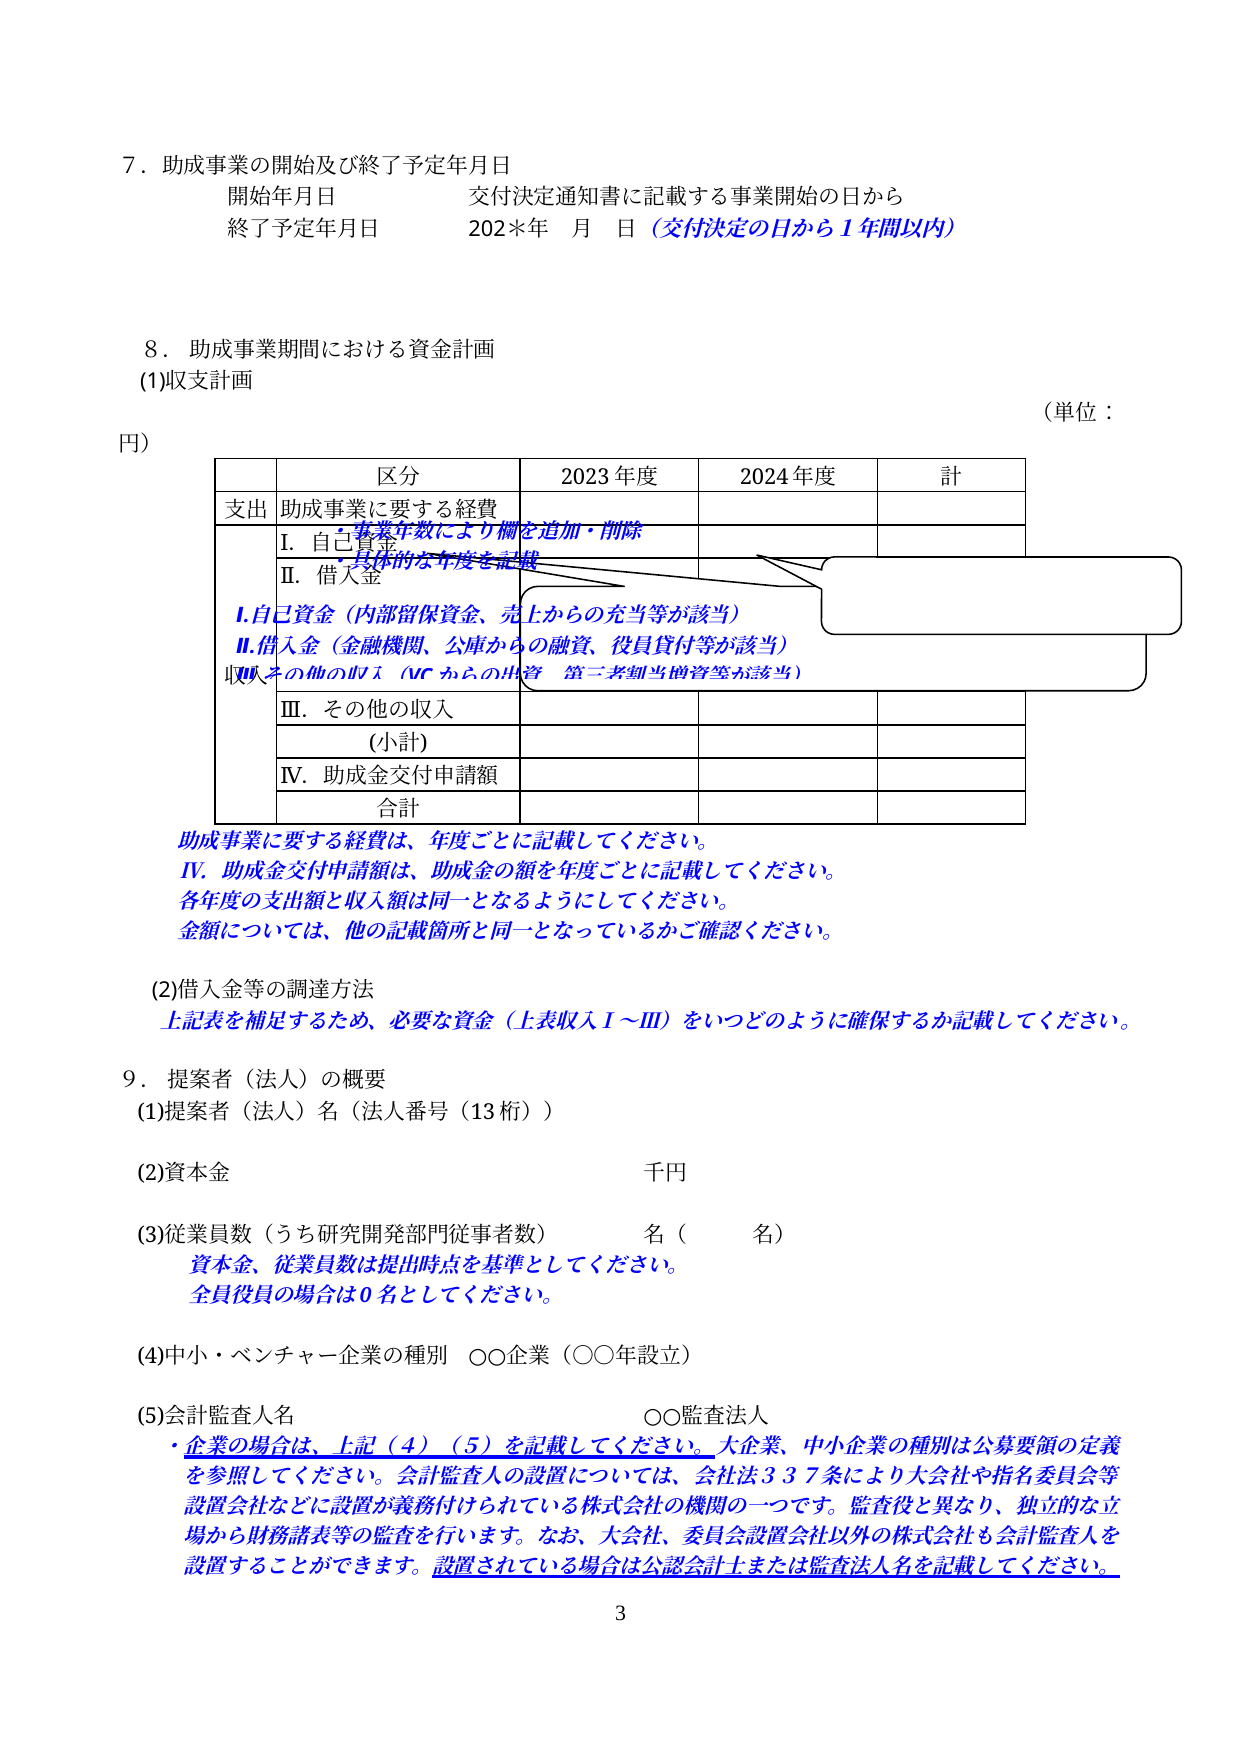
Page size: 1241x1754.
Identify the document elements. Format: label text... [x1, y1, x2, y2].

table_cell Ⅳ．助成金交付申請額 [277, 759, 519, 790]
text Ⅳ．助成金交付申請額は、助成金の額を年度ごとに記載してください。 [118, 854, 1122, 884]
table_cell [878, 692, 1025, 724]
text (2)資本金 千円 [118, 1155, 1122, 1187]
table_cell [521, 526, 698, 557]
text (1)提案者（法人）名（法人番号（13桁）） [118, 1094, 1122, 1126]
table_header 区分 [277, 459, 519, 491]
text (4)中小・ベンチャー企業の種別 ○○企業（○○年設立） [118, 1338, 1122, 1370]
table_cell [783, 559, 824, 568]
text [162, 1430, 1122, 1579]
table_cell Ⅲ．その他の収入 [277, 692, 519, 724]
table_cell [699, 792, 877, 823]
text 金額については、他の記載箇所と同一となっているかご確認ください。 [118, 914, 1122, 944]
table_cell [699, 559, 810, 585]
table_cell [521, 492, 698, 524]
text 開始年月日 交付決定通知書に記載する事業開始の日から [118, 179, 1122, 211]
table_header 2024年度 [699, 459, 877, 491]
table_cell [521, 683, 530, 691]
text ７．助成事業の開始及び終了予定年月日 [118, 148, 1122, 179]
table_cell [878, 726, 1025, 757]
table_cell Ⅰ．自己資金 [277, 526, 387, 557]
table_cell 合計 [277, 792, 519, 823]
table_cell 助成事業に要する経費 [277, 492, 519, 524]
text （単位：円） [118, 395, 1122, 458]
table_cell [878, 792, 1025, 823]
text 上記表を補足するため、必要な資金（上表収入Ⅰ～Ⅲ）をいつどのように確保するか記載してください。 [118, 1004, 1122, 1034]
text 助成事業に要する経費は、年度ごとに記載してください。 [118, 825, 1122, 854]
text (1)収支計画 [118, 363, 1122, 395]
table_cell 収入 [216, 526, 276, 823]
table_header [216, 459, 276, 491]
table_cell [878, 526, 1025, 556]
table_cell 支出 [216, 492, 276, 524]
table_cell [521, 759, 698, 790]
table_header 計 [878, 459, 1025, 491]
table_cell [536, 559, 698, 577]
table_header 2023年度 [521, 459, 698, 491]
table_cell [521, 792, 698, 823]
table_cell [521, 571, 605, 594]
table_cell [699, 726, 877, 757]
text 終了予定年月日 202＊年 月 日（交付決定の日から１年間以内） [118, 211, 1122, 242]
table_cell [699, 759, 877, 790]
text 全員役員の場合は0名としてください。 [118, 1278, 1122, 1308]
table_cell Ⅱ．借入金 [277, 559, 519, 691]
text (2)借入金等の調達方法 [118, 973, 1122, 1004]
table_cell [699, 526, 877, 557]
table_cell Ⅰ．自己資金 [383, 526, 519, 557]
text 各年度の支出額と収入額は同一となるようにしてください。 [118, 884, 1122, 914]
table_cell [699, 692, 877, 724]
table_cell (小計) [277, 726, 519, 757]
text ９． 提案者（法人）の概要 [118, 1063, 1122, 1094]
table_cell [521, 726, 698, 757]
text 資本金、従業員数は提出時点を基準としてください。 [118, 1248, 1122, 1278]
text ８． 助成事業期間における資金計画 [118, 332, 1122, 363]
text (5)会計監査人名 ○○監査法人 [118, 1398, 1122, 1430]
text (3)従業員数（うち研究開発部門従事者数） 名（ 名） [118, 1217, 1122, 1248]
table_cell [878, 759, 1025, 790]
table_cell [878, 492, 1025, 524]
table_cell [699, 492, 877, 524]
table_cell [521, 692, 698, 724]
